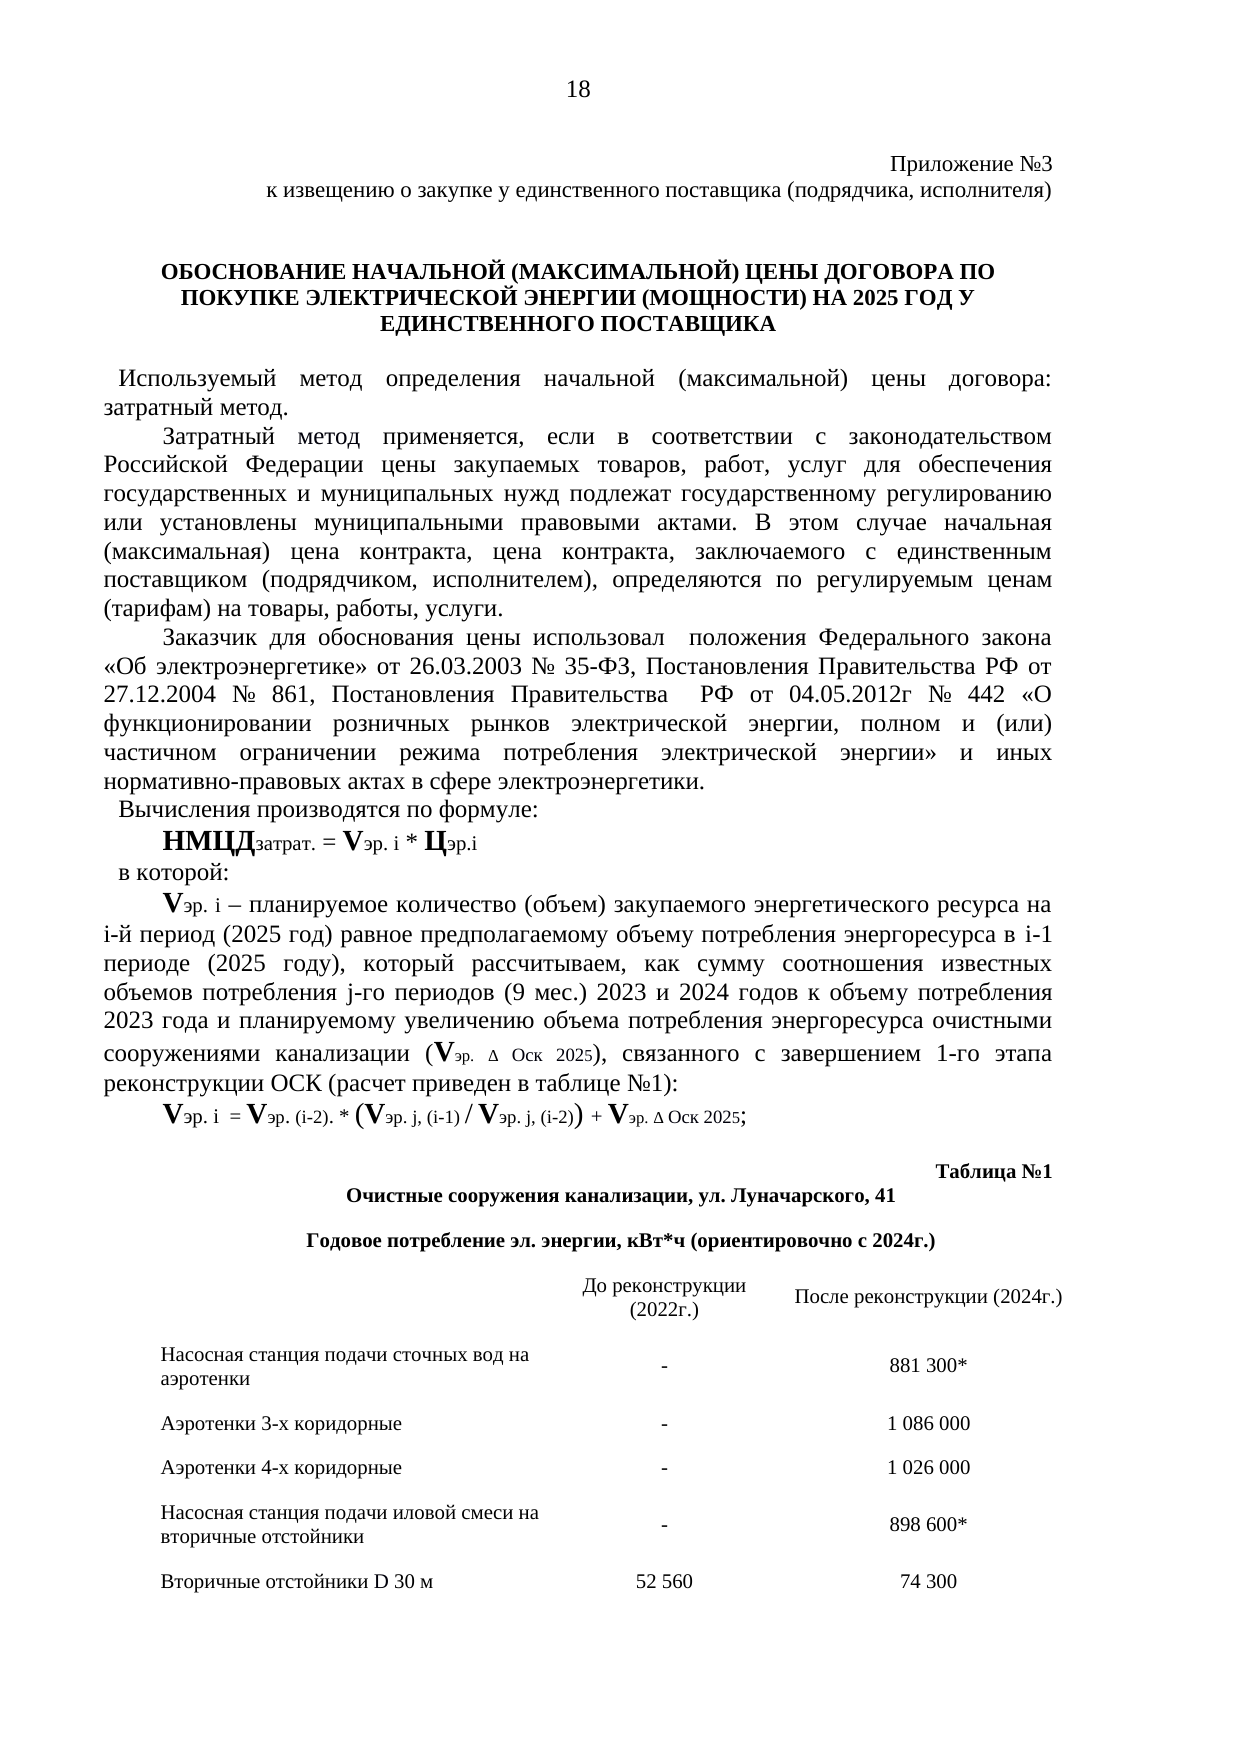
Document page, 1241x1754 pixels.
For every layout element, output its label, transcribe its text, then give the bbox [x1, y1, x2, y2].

text НМЦДзатрат. = Vэр. i * Цэр.i [103, 823, 1053, 857]
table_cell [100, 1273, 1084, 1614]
text Vэр. i – планируемое количество (объем) закупаемого энергетического ресурса на i-й период (2025 год) равное предполагаемому объему потребления энергоресурса в i-1 периоде (2025 году), который рассчитываем, как сумму соотношения известных объемов потребления j-го периодов (9 мес.) 2023 и 2024 годов к объему потребления 2023 года и планируемому увеличению объема потребления энергоресурса очистными сооружениями канализации (Vэр. Δ Оск 2025), связанного с завершением 1-го этапа реконструкции ОСК (расчет приведен в таблице №1): [103, 886, 1053, 1096]
text Затратный метод применяется, если в соответствии с законодательством Российской Федерации цены закупаемых товаров, работ, услуг для обеспечения государственных и муниципальных нужд подлежат государственному регулированию или установлены муниципальными правовыми актами. В этом случае начальная (максимальная) цена контракта, цена контракта, заключаемого с единственным поставщиком (подрядчиком, исполнителем), определяются по регулируемым ценам (тарифам) на товары, работы, услуги. [103, 421, 1053, 622]
text к извещению о закупке у единственного поставщика (подрядчика, исполнителя) [103, 176, 1053, 203]
text ОБОСНОВАНИЕ НАЧАЛЬНОЙ (МАКСИМАЛЬНОЙ) ЦЕНЫ ДОГОВОРА ПО ПОКУПКЕ ЭЛЕКТРИЧЕСКОЙ ЭНЕРГИИ (МОЩНОСТИ) НА 2025 ГОД У ЕДИНСТВЕННОГО ПОСТАВЩИКА [103, 258, 1053, 337]
text Приложение №3 [103, 150, 1053, 176]
text в которой: [103, 857, 1053, 886]
text Vэр. i = Vэр. (i-2). * (Vэр. j, (i-1) / Vэр. j, (i-2)) + Vэр. Δ Оск 2025; [103, 1096, 1053, 1130]
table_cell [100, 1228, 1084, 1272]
text Таблица №1 [103, 1159, 1053, 1183]
text Заказчик для обоснования цены использовал положения Федерального закона «Об электроэнергетике» от 26.03.2003 № 35-ФЗ, Постановления Правительства РФ от 27.12.2004 № 861, Постановления Правительства РФ от 04.05.2012г № 442 «О функционировании розничных рынков электрической энергии, полном и (или) частичном ограничении режима потребления электрической энергии» и иных нормативно-правовых актах в сфере электроэнергетики. [103, 622, 1053, 794]
text Используемый метод определения начальной (максимальной) цены договора: затратный метод. [103, 363, 1053, 421]
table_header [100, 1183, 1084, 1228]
text Вычисления производятся по формуле: [103, 794, 1053, 823]
